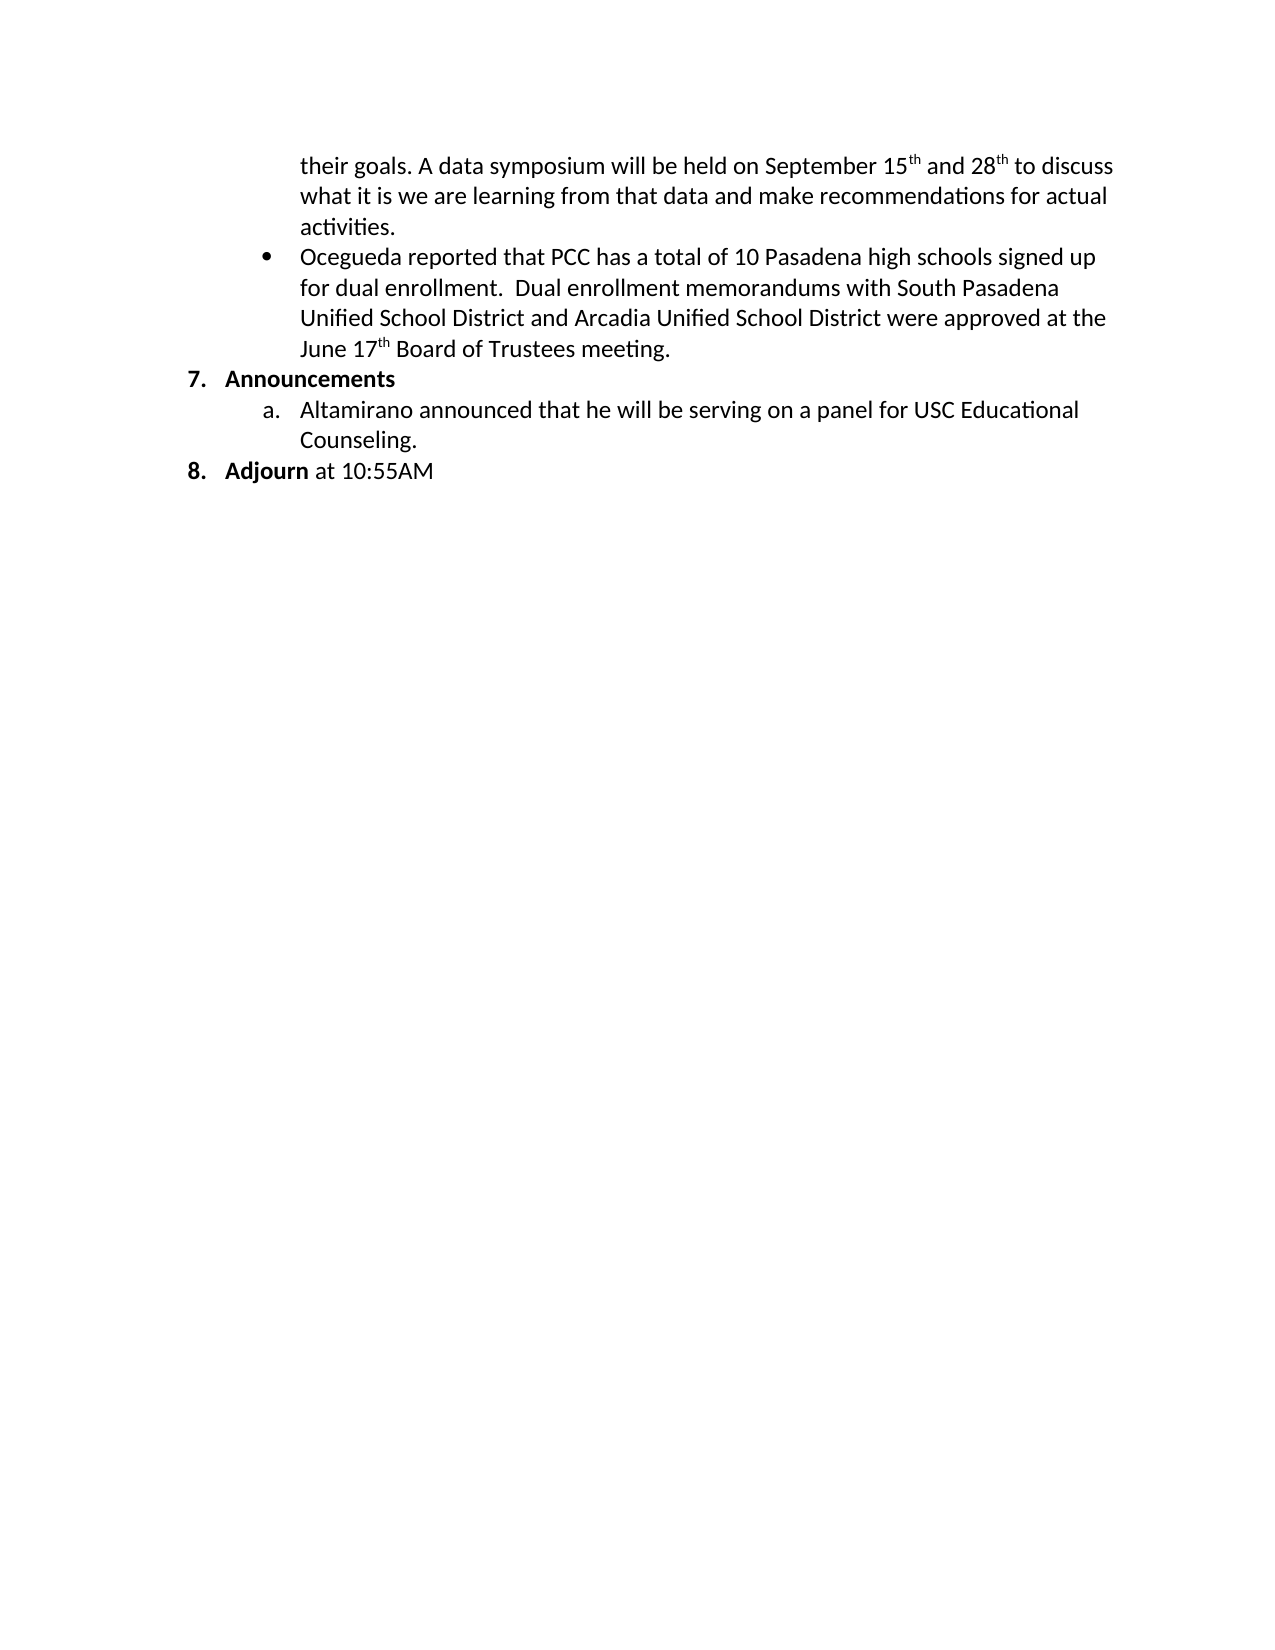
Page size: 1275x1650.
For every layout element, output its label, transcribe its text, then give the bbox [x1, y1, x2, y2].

list Adjourn at 10:55AM [187, 455, 1125, 486]
list Ocegueda reported that PCC has a total of 10 Pasadena high schools signed up for dual enrollment. Dual enrollment memorandums with South Pasadena Unified School District and Arcadia Unified School District were approved at the June 17th Board of Trustees meeting. [262, 242, 1125, 364]
list Altamirano announced that he will be serving on a panel for USC Educational Counseling. [262, 394, 1125, 455]
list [262, 150, 1125, 242]
list Announcements [187, 364, 1125, 394]
